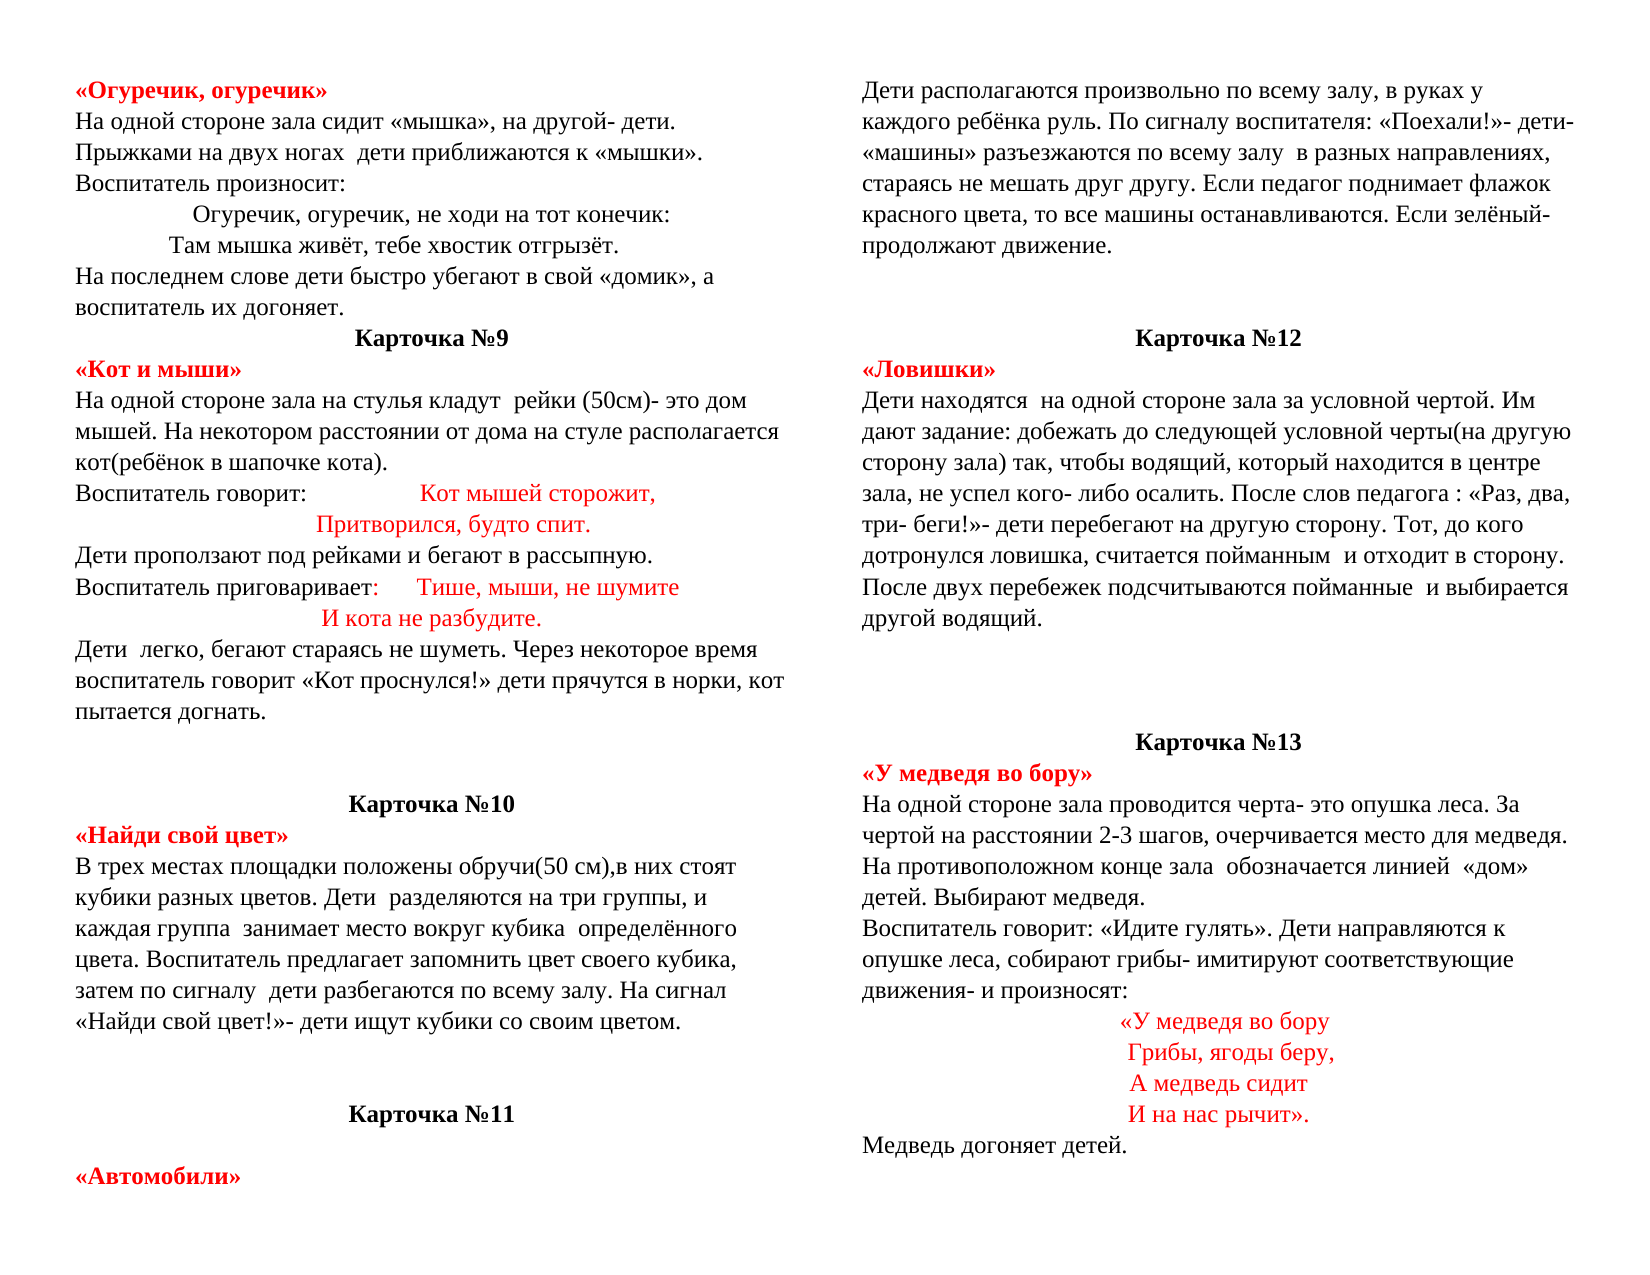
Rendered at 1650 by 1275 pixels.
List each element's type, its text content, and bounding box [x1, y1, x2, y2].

text На последнем слове дети быстро убегают в свой «домик», а воспитатель их догоняет. [75, 261, 788, 321]
text Карточка №11 [75, 1099, 788, 1128]
text В трех местах площадки положены обручи(50 см),в них стоят кубики разных цветов. Дети разделяются на три группы, и каждая группа занимает место вокруг кубика определённого цвета. Воспитатель предлагает запомнить цвет своего кубика, затем по сигналу дети разбегаются по всему залу. На сигнал «Найди свой цвет!»- дети ищут кубики со своим цветом. [75, 851, 788, 1035]
text И на нас рычит». [862, 1099, 1575, 1128]
text А медведь сидит [862, 1068, 1575, 1097]
text Карточка №12 [862, 323, 1575, 352]
text Воспитатель приговаривает: Тише, мыши, не шумите [75, 572, 788, 600]
text Карточка №9 [75, 323, 788, 352]
text Дети располагаются произвольно по всему залу, в руках у каждого ребёнка руль. По сигналу воспитателя: «Поехали!»- дети- «машины» разъезжаются по всему залу в разных направлениях, стараясь не мешать друг другу. Если педагог поднимает флажок красного цвета, то все машины останавливаются. Если зелёный- продолжают движение. [862, 75, 1575, 259]
text Карточка №10 [75, 789, 788, 818]
text И кота не разбудите. [75, 603, 788, 631]
text Карточка №13 [862, 727, 1575, 756]
text Воспитатель говорит: «Идите гулять». Дети направляются к опушке леса, собирают грибы- имитируют соответствующие движения- и произносят: [862, 913, 1575, 1004]
text Медведь догоняет детей. [862, 1130, 1575, 1159]
text Воспитатель говорит: Кот мышей сторожит, [75, 478, 788, 507]
text Там мышка живёт, тебе хвостик отгрызёт. [75, 230, 788, 259]
text «Ловишки» [862, 354, 1575, 383]
text «У медведя во бору [862, 1006, 1575, 1035]
text На одной стороне зала сидит «мышка», на другой- дети. Прыжками на двух ногах дети приближаются к «мышки». Воспитатель произносит: [75, 106, 788, 197]
text Дети проползают под рейками и бегают в рассыпную. [75, 541, 788, 569]
text «Найди свой цвет» [75, 820, 788, 849]
text «Огуречик, огуречик» [75, 75, 788, 104]
text Притворился, будто спит. [75, 509, 788, 538]
text «У медведя во бору» [862, 758, 1575, 787]
text На одной стороне зала на стулья кладут рейки (50см)- это дом мышей. На некотором расстоянии от дома на стуле располагается кот(ребёнок в шапочке кота). [75, 385, 788, 476]
text Грибы, ягоды беру, [862, 1037, 1575, 1066]
text На одной стороне зала проводится черта- это опушка леса. За чертой на расстоянии 2-3 шагов, очерчивается место для медведя. На противоположном конце зала обозначается линией «дом» детей. Выбирают медведя. [862, 789, 1575, 911]
text Дети легко, бегают стараясь не шуметь. Через некоторое время воспитатель говорит «Кот проснулся!» дети прячутся в норки, кот пытается догнать. [75, 634, 788, 724]
text «Кот и мыши» [75, 354, 788, 383]
text «Автомобили» [75, 1161, 788, 1190]
text Дети находятся на одной стороне зала за условной чертой. Им дают задание: добежать до следующей условной черты(на другую сторону зала) так, чтобы водящий, который находится в центре зала, не успел кого- либо осалить. После слов педагога : «Раз, два, три- беги!»- дети перебегают на другую сторону. Тот, до кого дотронулся ловишка, считается пойманным и отходит в сторону. После двух перебежек подсчитываются пойманные и выбирается другой водящий. [862, 385, 1575, 631]
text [75, 199, 788, 228]
